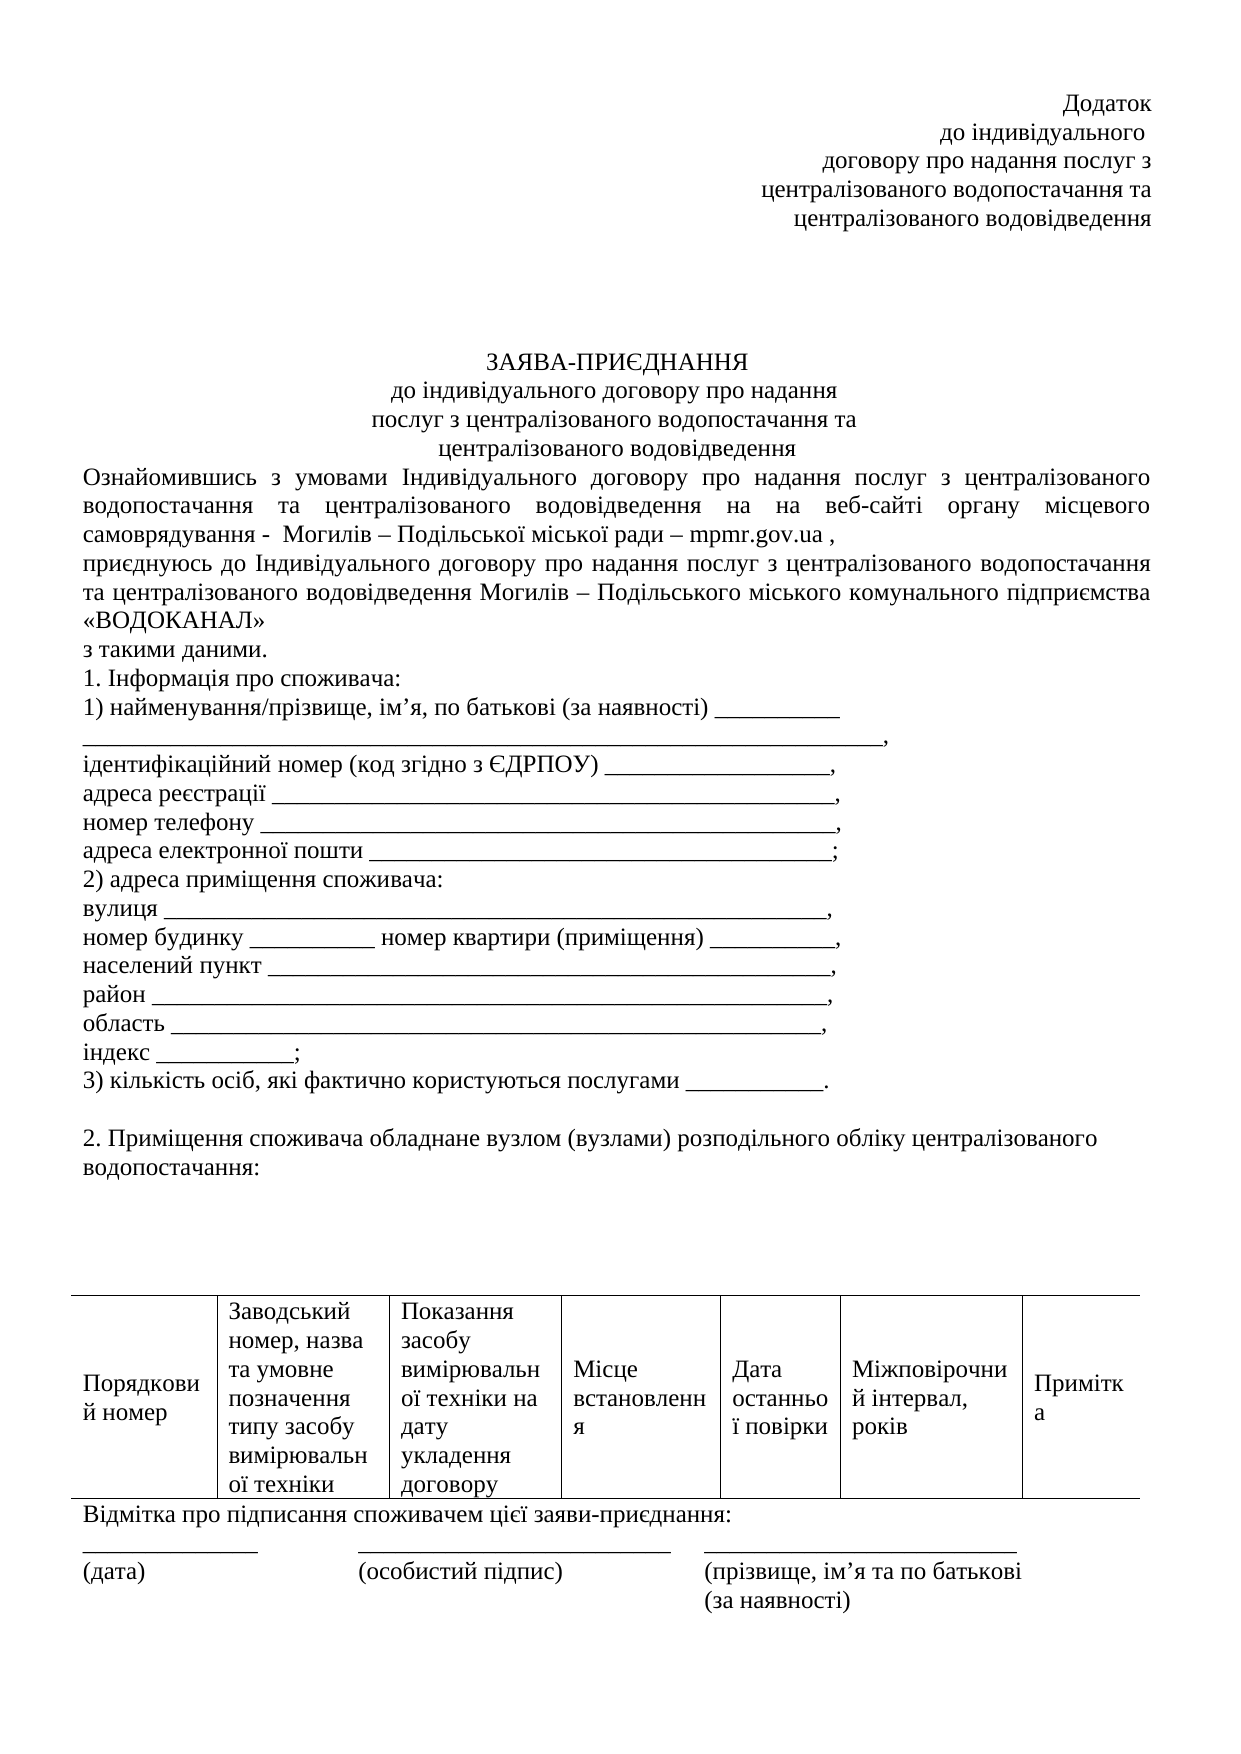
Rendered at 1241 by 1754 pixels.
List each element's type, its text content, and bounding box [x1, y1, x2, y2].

table_header Міжповірочний інтервал, років [841, 1296, 1022, 1498]
text адреса реєстрації _____________________________________________, [83, 778, 1152, 807]
text 2) адреса приміщення споживача: [83, 864, 1152, 893]
text Додаток до індивідуального договору про надання послуг з [83, 88, 1152, 174]
table_header Дата останньої повірки [721, 1296, 840, 1498]
table_header ______________ (дата) [71, 1528, 347, 1614]
table_header _________________________ (прізвище, ім’я та по батькові (за наявності) [693, 1528, 1039, 1614]
text централізованого водопостачання та [83, 174, 1152, 203]
text з такими даними. [83, 634, 1152, 663]
text ЗАЯВА-ПРИЄДНАННЯ до індивідуального договору про надання послуг з централізованого водопостачання та централізованого водовідведення [83, 347, 1152, 462]
text номер будинку __________ номер квартири (приміщення) __________, [83, 922, 1152, 950]
text Відмітка про підписання споживачем цієї заяви-приєднання: [83, 1499, 1152, 1527]
text приєднуюсь до Індивідуального договору про надання послуг з централізованого водопостачання та централізованого водовідведення Могилів – Подільського міського комунального підприємства «ВОДОКАНАЛ» [83, 548, 1152, 634]
text ________________________________________________________________, [83, 720, 1152, 749]
text номер телефону ______________________________________________, [83, 807, 1152, 835]
text індекс ___________; [83, 1037, 1152, 1065]
text вулиця _____________________________________________________, [83, 893, 1152, 922]
text адреса електронної пошти _____________________________________; [83, 835, 1152, 864]
table_header _________________________ (особистий підпис) [347, 1528, 693, 1614]
table_header Заводський номер, назва та умовне позначення типу засобу вимірювальної техніки [218, 1296, 389, 1498]
table_header Показання засобу вимірювальної техніки на дату укладення договору [390, 1296, 561, 1498]
text 1. Інформація про споживача: [83, 663, 1152, 692]
text область ____________________________________________________, [83, 1008, 1152, 1037]
text ідентифікаційний номер (код згідно з ЄДРПОУ) __________________, [83, 749, 1152, 778]
text 1) найменування/прізвище, ім’я, по батькові (за наявності) __________ [83, 692, 1152, 720]
text 3) кількість осіб, які фактично користуються послугами ___________. [83, 1065, 1152, 1094]
text район ______________________________________________________, [83, 979, 1152, 1008]
table_header Порядковий номер [71, 1296, 217, 1498]
text Ознайомившись з умовами Індивідуального договору про надання послуг з централізованого водопостачання та централізованого водовідведення на на веб-сайті органу місцевого самоврядування - Могилів – Подільської міської ради – mpmr.gov.ua , [83, 462, 1152, 548]
text 2. Приміщення споживача обладнане вузлом (вузлами) розподільного обліку централізованого водопостачання: [83, 1123, 1152, 1180]
text населений пункт _____________________________________________, [83, 950, 1152, 979]
text централізованого водовідведення [83, 203, 1152, 232]
table_header Примітка [1023, 1296, 1140, 1498]
table_header Місце встановлення [562, 1296, 720, 1498]
